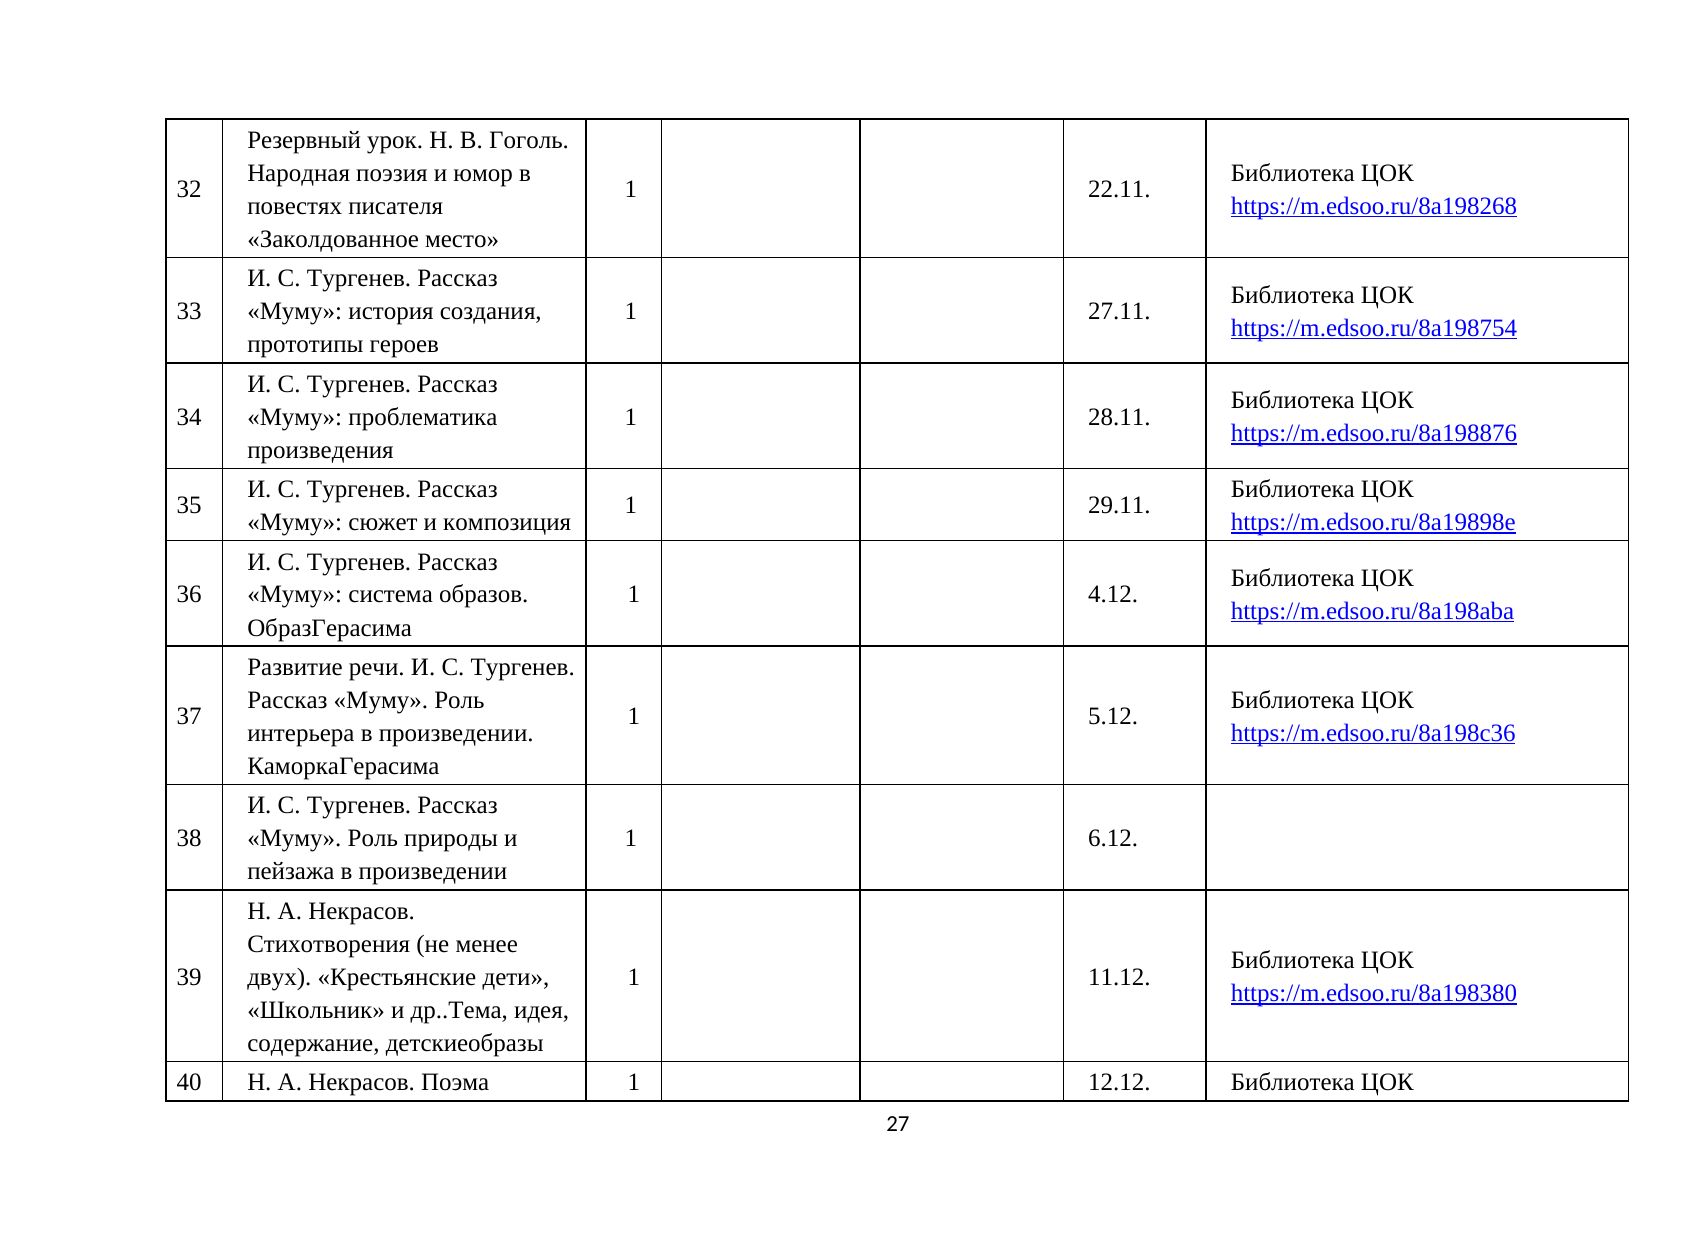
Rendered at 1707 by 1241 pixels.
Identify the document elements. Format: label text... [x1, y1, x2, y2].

table_cell Библиотека ЦОК https://m.edsoo.ru/8a198876 [1207, 364, 1628, 467]
table_cell Библиотека ЦОК https://m.edsoo.ru/8a19898e [1207, 469, 1628, 540]
table_cell 1 [587, 469, 661, 540]
table_cell [662, 364, 859, 467]
table_cell [662, 541, 859, 645]
table_cell [662, 258, 859, 362]
table_cell Библиотека ЦОК https://m.edsoo.ru/8a198380 [1207, 891, 1628, 1061]
table_cell 32 [167, 120, 222, 257]
table_cell И. С. Тургенев. Рассказ «Муму»: история создания, прототипы героев [223, 258, 585, 362]
table_cell [662, 647, 859, 784]
table_cell 5.12. [1064, 647, 1205, 784]
table_cell Н. А. Некрасов. Стихотворения (не менее двух). «Крестьянские дети», «Школьник» и др..Тема, идея, содержание, детскиеобразы [223, 891, 585, 1061]
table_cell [1207, 1062, 1628, 1100]
table_cell 28.11. [1064, 364, 1205, 467]
table_cell 4.12. [1064, 541, 1205, 645]
table_cell 1 [587, 541, 661, 645]
table_cell 1 [587, 891, 661, 1061]
table_cell [861, 1062, 1063, 1100]
table_cell И. С. Тургенев. Рассказ «Муму». Роль природы и пейзажа в произведении [223, 785, 585, 889]
table_cell Резервный урок. Н. В. Гоголь. Народная поэзия и юмор в повестях писателя «Заколдованное место» [223, 120, 585, 257]
table_cell 12.12. [1064, 1062, 1205, 1100]
table_cell И. С. Тургенев. Рассказ «Муму»: система образов. ОбразГерасима [223, 541, 585, 645]
table_cell [662, 785, 859, 889]
table_cell 11.12. [1064, 891, 1205, 1061]
table_cell 1 [587, 364, 661, 467]
table_cell 40 [167, 1062, 222, 1100]
table_cell 27.11. [1064, 258, 1205, 362]
table_cell 34 [167, 364, 222, 467]
table_cell Библиотека ЦОК https://m.edsoo.ru/8a198754 [1207, 258, 1628, 362]
table_cell 1 [587, 647, 661, 784]
table_cell 33 [167, 258, 222, 362]
table_cell [1207, 785, 1628, 889]
table_cell Библиотека ЦОК https://m.edsoo.ru/8a198c36 [1207, 647, 1628, 784]
table_cell 35 [167, 469, 222, 540]
table_cell [861, 541, 1063, 645]
table_cell 36 [167, 541, 222, 645]
table_cell 22.11. [1064, 120, 1205, 257]
table_cell Библиотека ЦОК https://m.edsoo.ru/8a198268 [1207, 120, 1628, 257]
table_cell [861, 120, 1063, 257]
table_cell [662, 1062, 859, 1100]
table_cell 6.12. [1064, 785, 1205, 889]
table_cell И. С. Тургенев. Рассказ «Муму»: сюжет и композиция [223, 469, 585, 540]
table_cell [861, 364, 1063, 467]
table_cell [662, 891, 859, 1061]
table_cell 1 [587, 258, 661, 362]
table_cell [662, 120, 859, 257]
table_cell [861, 785, 1063, 889]
table_cell [861, 647, 1063, 784]
table_cell 37 [167, 647, 222, 784]
table_cell Библиотека ЦОК https://m.edsoo.ru/8a198aba [1207, 541, 1628, 645]
table_cell [861, 469, 1063, 540]
table_cell 1 [587, 785, 661, 889]
table_cell Развитие речи. И. С. Тургенев. Рассказ «Муму». Роль интерьера в произведении. КаморкаГерасима [223, 647, 585, 784]
table_cell 1 [587, 1062, 661, 1100]
table_cell 1 [587, 120, 661, 257]
table_cell 29.11. [1064, 469, 1205, 540]
table_cell 39 [167, 891, 222, 1061]
table_cell [861, 891, 1063, 1061]
table_cell [662, 469, 859, 540]
table_cell 38 [167, 785, 222, 889]
table_cell [861, 258, 1063, 362]
table_cell И. С. Тургенев. Рассказ «Муму»: проблематика произведения [223, 364, 585, 467]
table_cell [223, 1062, 585, 1100]
